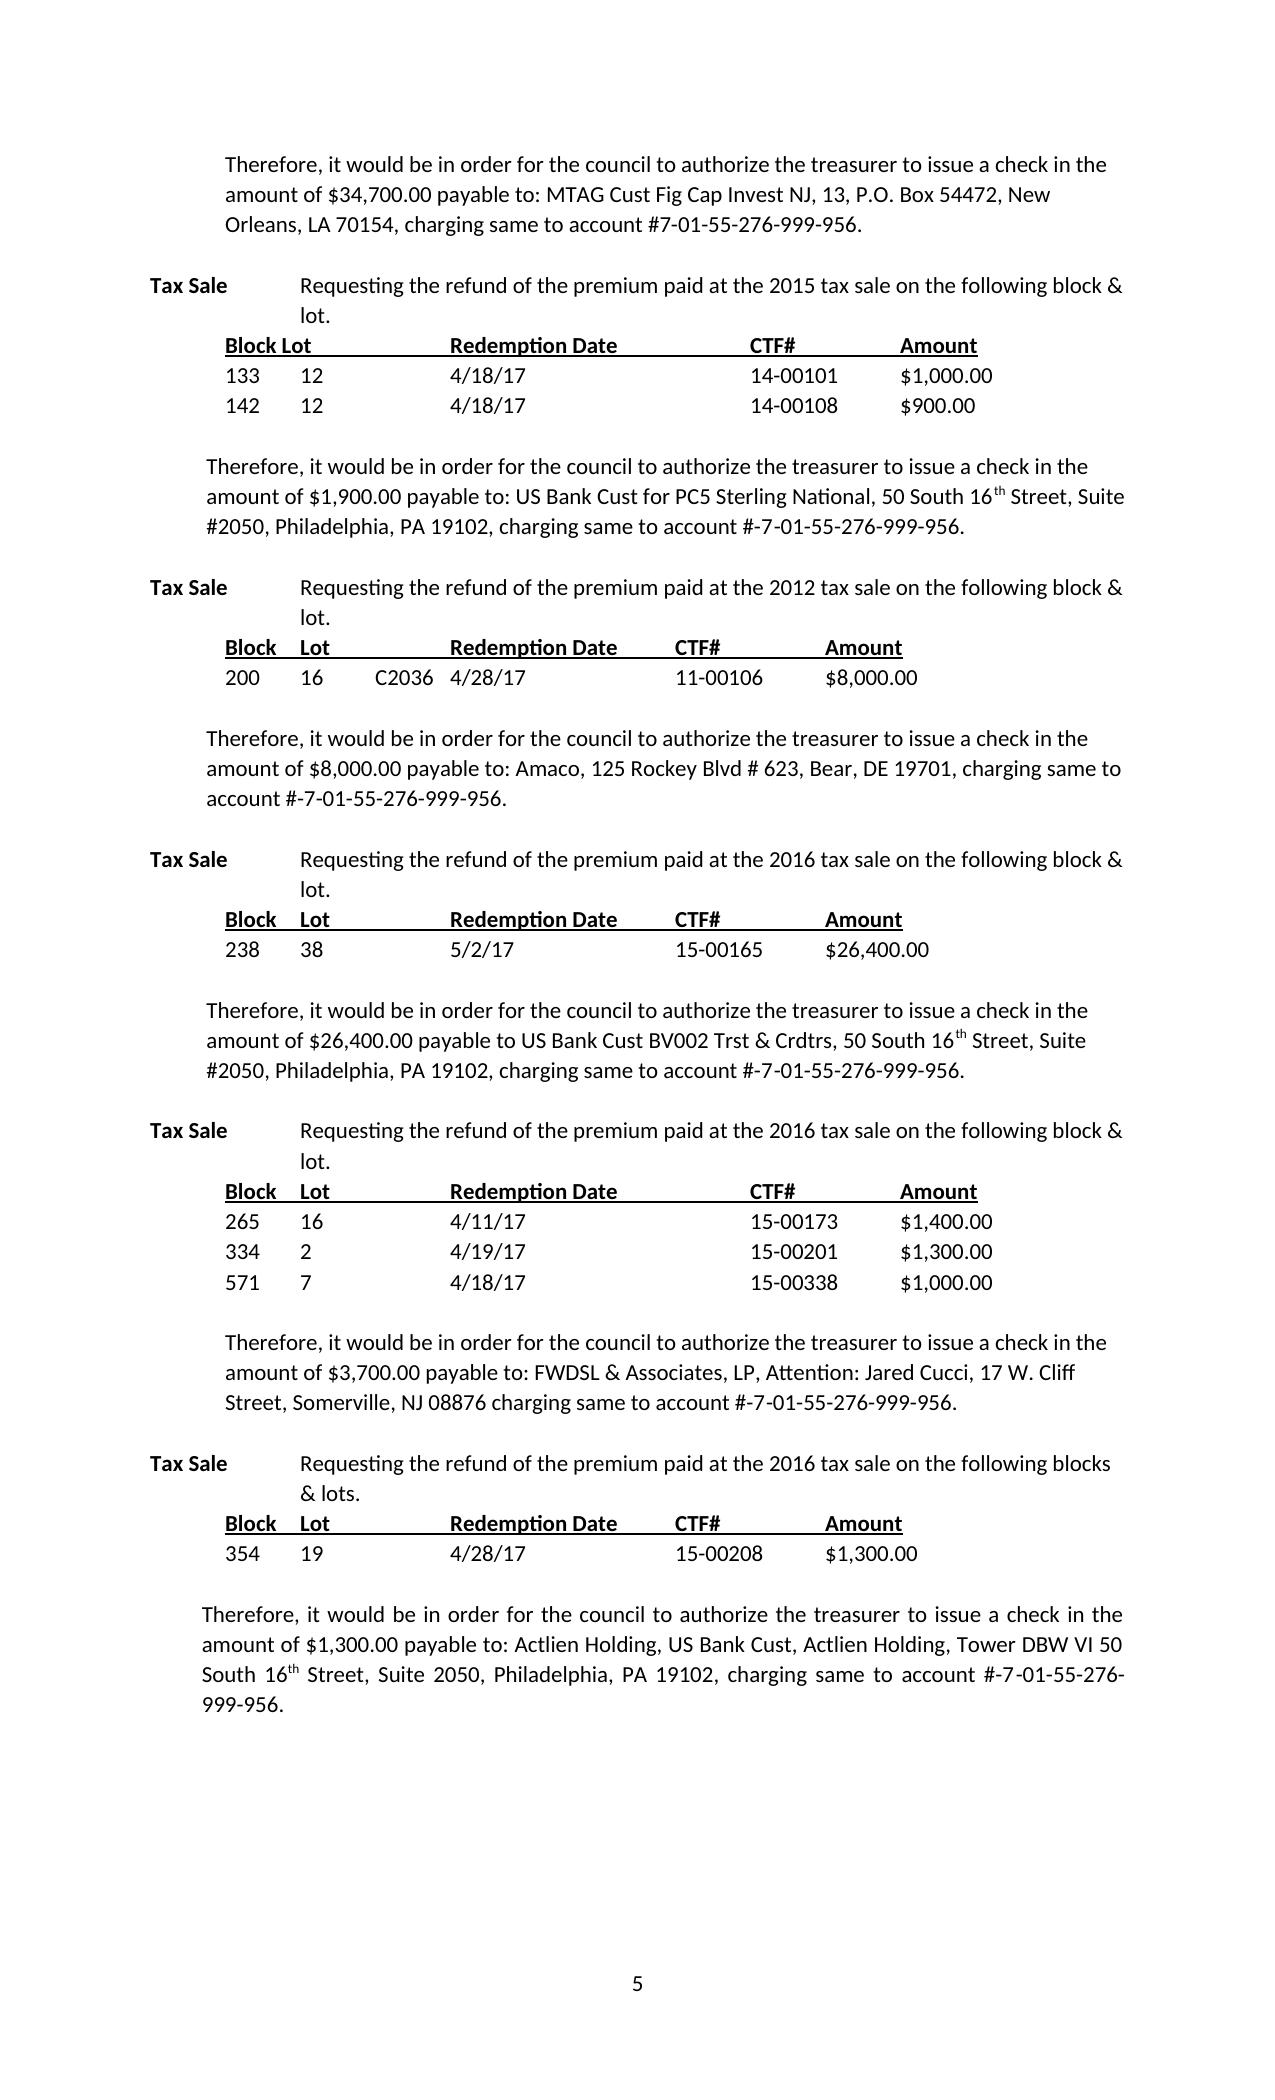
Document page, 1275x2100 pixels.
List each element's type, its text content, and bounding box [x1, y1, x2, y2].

text 354 19 4/28/17 15-00208 $1,300.00 [225, 1539, 1125, 1568]
text Block Lot Redemption Date CTF# Amount [150, 1177, 1125, 1205]
text 142 12 4/18/17 14-00108 $900.00 [150, 392, 1125, 420]
text 571 7 4/18/17 15-00338 $1,000.00 [150, 1268, 1125, 1296]
text Therefore, it would be in order for the council to authorize the treasurer to issue a check in the amount of $26,400.00 payable to US Bank Cust BV002 Trst & Crdtrs, 50 South 16th Street, Suite #2050, Philadelphia, PA 19102, charging same to account #-7-01-55-276-999-956. [206, 996, 1125, 1084]
text Therefore, it would be in order for the council to authorize the treasurer to issue a check in the amount of $34,700.00 payable to: MTAG Cust Fig Cap Invest NJ, 13, P.O. Box 54472, New Orleans, LA 70154, charging same to account #7-01-55-276-999-956. [225, 150, 1125, 238]
text 238 38 5/2/17 15-00165 $26,400.00 [150, 935, 1125, 963]
text & lots. [225, 1479, 1125, 1507]
text 200 16 C2036 4/28/17 11-00106 $8,000.00 [150, 663, 1125, 692]
text Tax Sale Requesting the refund of the premium paid at the 2015 tax sale on the following block & [150, 271, 1125, 299]
text lot. [225, 301, 1125, 329]
text Block Lot Redemption Date CTF# Amount [150, 633, 1125, 661]
text Block Lot Redemption Date CTF# Amount [225, 905, 1125, 933]
text Tax Sale Requesting the refund of the premium paid at the 2012 tax sale on the following block & [150, 573, 1125, 601]
text 133 12 4/18/17 14-00101 $1,000.00 [150, 361, 1125, 389]
text Therefore, it would be in order for the council to authorize the treasurer to issue a check in the amount of $8,000.00 payable to: Amaco, 125 Rockey Blvd # 623, Bear, DE 19701, charging same to account #-7-01-55-276-999-956. [206, 724, 1125, 812]
text Tax Sale Requesting the refund of the premium paid at the 2016 tax sale on the following blocks [150, 1449, 1125, 1477]
text Block Lot Redemption Date CTF# Amount [225, 1509, 1125, 1537]
text lot. [225, 875, 1125, 903]
text Therefore, it would be in order for the council to authorize the treasurer to issue a check in the amount of $1,900.00 payable to: US Bank Cust for PC5 Sterling National, 50 South 16th Street, Suite #2050, Philadelphia, PA 19102, charging same to account #-7-01-55-276-999-956. [206, 452, 1125, 541]
text Block Lot Redemption Date CTF# Amount [150, 331, 1125, 359]
text Tax Sale Requesting the refund of the premium paid at the 2016 tax sale on the following block & [150, 845, 1125, 873]
text Tax Sale Requesting the refund of the premium paid at the 2016 tax sale on the following block & lot. [150, 1117, 1125, 1175]
text 334 2 4/19/17 15-00201 $1,300.00 [150, 1237, 1125, 1266]
text Therefore, it would be in order for the council to authorize the treasurer to issue a check in the amount of $3,700.00 payable to: FWDSL & Associates, LP, Attention: Jared Cucci, 17 W. Cliff Street, Somerville, NJ 08876 charging same to account #-7-01-55-276-999-956. [225, 1328, 1125, 1417]
text lot. [225, 603, 1125, 631]
text 265 16 4/11/17 15-00173 $1,400.00 [150, 1207, 1125, 1235]
